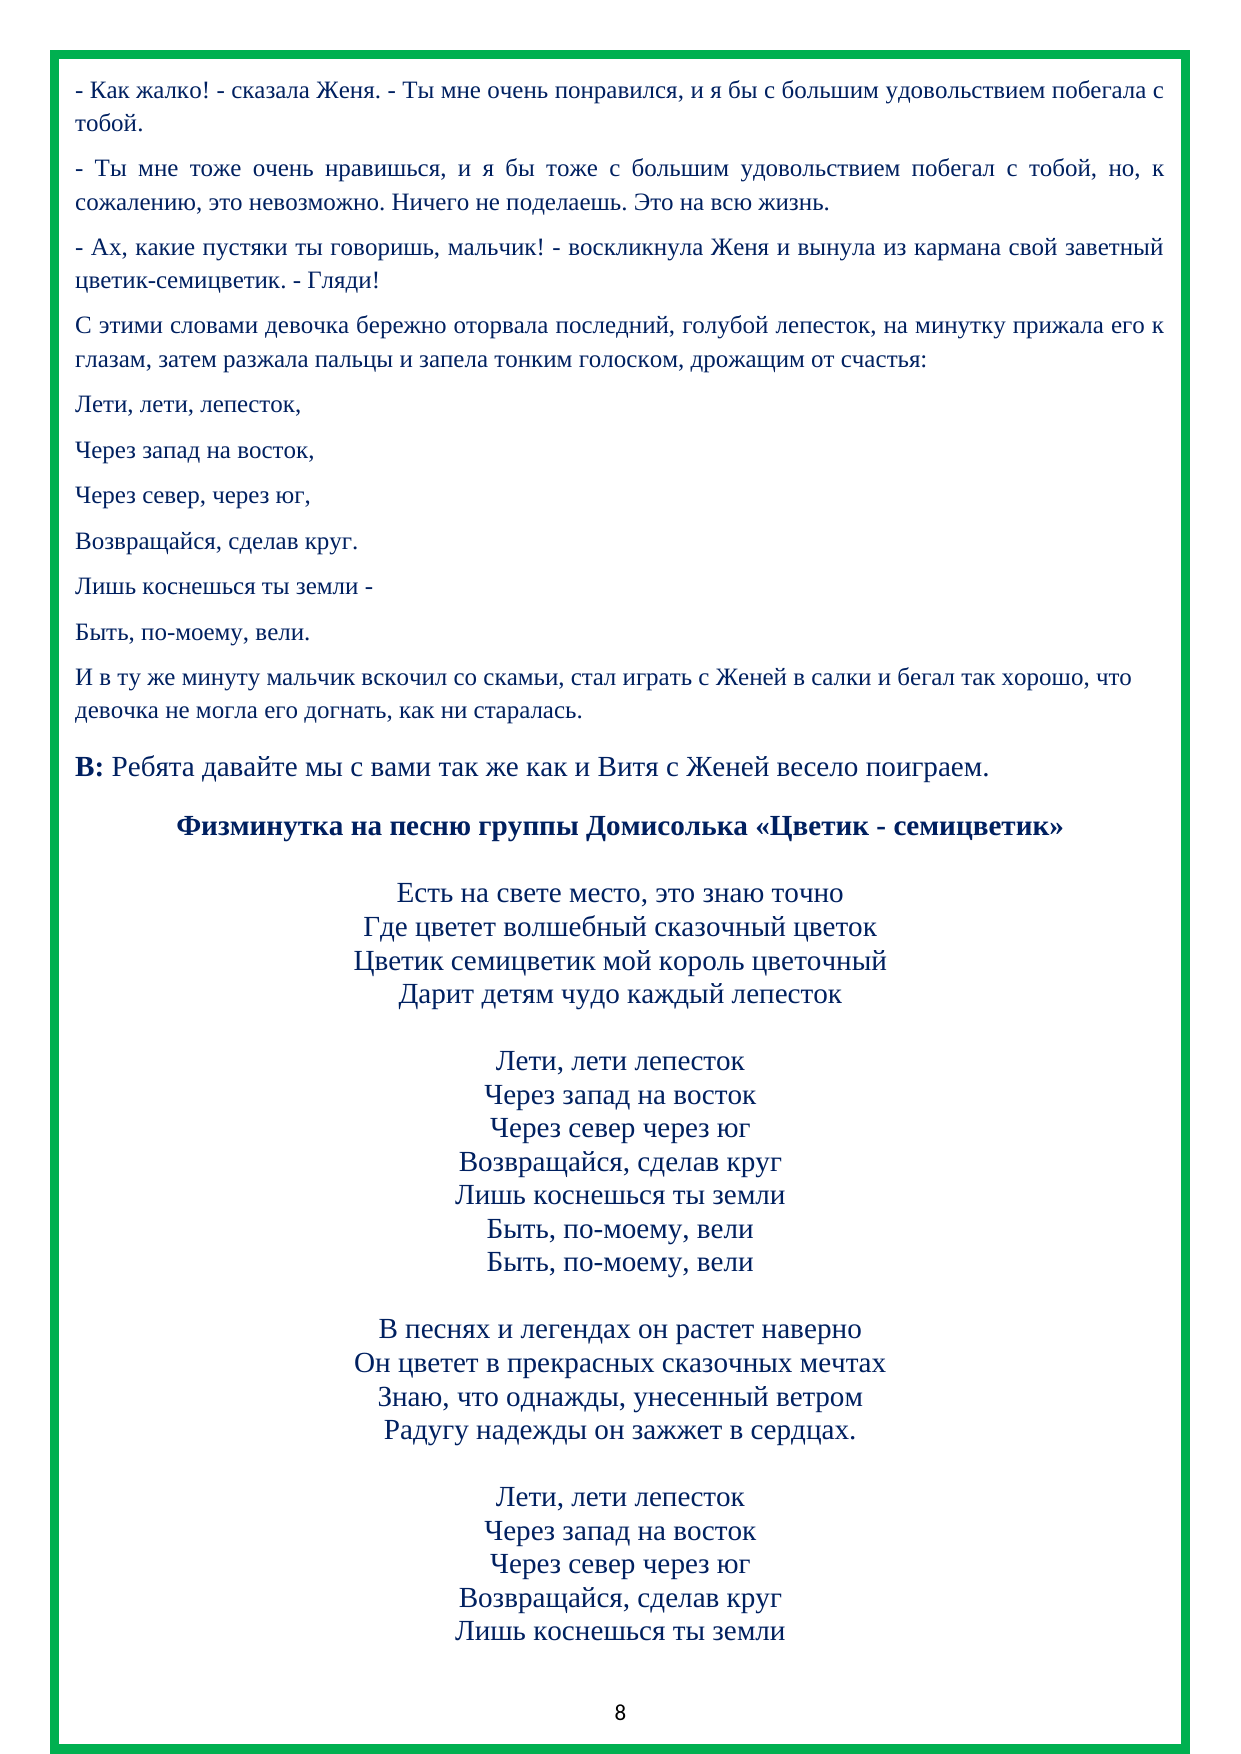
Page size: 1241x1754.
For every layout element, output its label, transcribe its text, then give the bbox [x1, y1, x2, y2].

text Где цветет волшебный сказочный цветок [75, 909, 1165, 943]
text Возвращайся, сделав круг. [75, 526, 1165, 554]
text И в ту же минуту мальчик вскочил со скамьи, стал играть с Женей в салки и бегал так хорошо, что девочка не могла его догнать, как ни старалась. [75, 662, 1165, 724]
text Радугу надежды он зажжет в сердцах. [75, 1412, 1165, 1446]
text Есть на свете место, это знаю точно [75, 876, 1165, 909]
text Цветик семицветик мой король цветочный [75, 943, 1165, 976]
text - Как жалко! - сказала Женя. - Ты мне очень понравился, и я бы с большим удовольствием побегала с тобой. [75, 75, 1165, 137]
text Знаю, что однажды, унесенный ветром [75, 1379, 1165, 1412]
text Лети, лети, лепесток, [75, 389, 1165, 418]
text Он цветет в прекрасных сказочных мечтах [75, 1345, 1165, 1379]
text Физминутка на песню группы Домисолька «Цветик - семицветик» [75, 808, 1165, 842]
text С этими словами девочка бережно оторвала последний, голубой лепесток, на минутку прижала его к глазам, затем разжала пальцы и запела тонким голоском, дрожащим от счастья: [75, 311, 1165, 372]
text - Ах, какие пустяки ты говоришь, мальчик! - воскликнула Женя и вынула из кармана свой заветный цветик-семицветик. - Гляди! [75, 232, 1165, 294]
text - Ты мне тоже очень нравишься, и я бы тоже с большим удовольствием побегал с тобой, но, к сожалению, это невозможно. Ничего не поделаешь. Это на всю жизнь. [75, 153, 1165, 215]
text Быть, по-моему, вели [75, 1211, 1165, 1244]
text Лети, лети лепесток [75, 1479, 1165, 1513]
text Лети, лети лепесток [75, 1043, 1165, 1077]
text Через запад на восток [75, 1077, 1165, 1110]
text Возвращайся, сделав круг [75, 1144, 1165, 1177]
text Через север через юг [75, 1110, 1165, 1144]
text Через север, через юг, [75, 480, 1165, 509]
text Лишь коснешься ты земли - [75, 571, 1165, 600]
text Быть, по-моему, вели [75, 1244, 1165, 1278]
text В песнях и легендах он растет наверно [75, 1312, 1165, 1345]
text Лишь коснешься ты земли [75, 1177, 1165, 1211]
text Лишь коснешься ты земли [75, 1613, 1165, 1647]
text Через запад на восток [75, 1513, 1165, 1546]
text В: Ребята давайте мы с вами так же как и Витя с Женей весело поиграем. [75, 749, 1165, 783]
text Дарит детям чудо каждый лепесток [75, 976, 1165, 1010]
text Быть, по-моему, вели. [75, 617, 1165, 646]
text Возвращайся, сделав круг [75, 1580, 1165, 1613]
text Через север через юг [75, 1546, 1165, 1580]
text Через запад на восток, [75, 435, 1165, 463]
